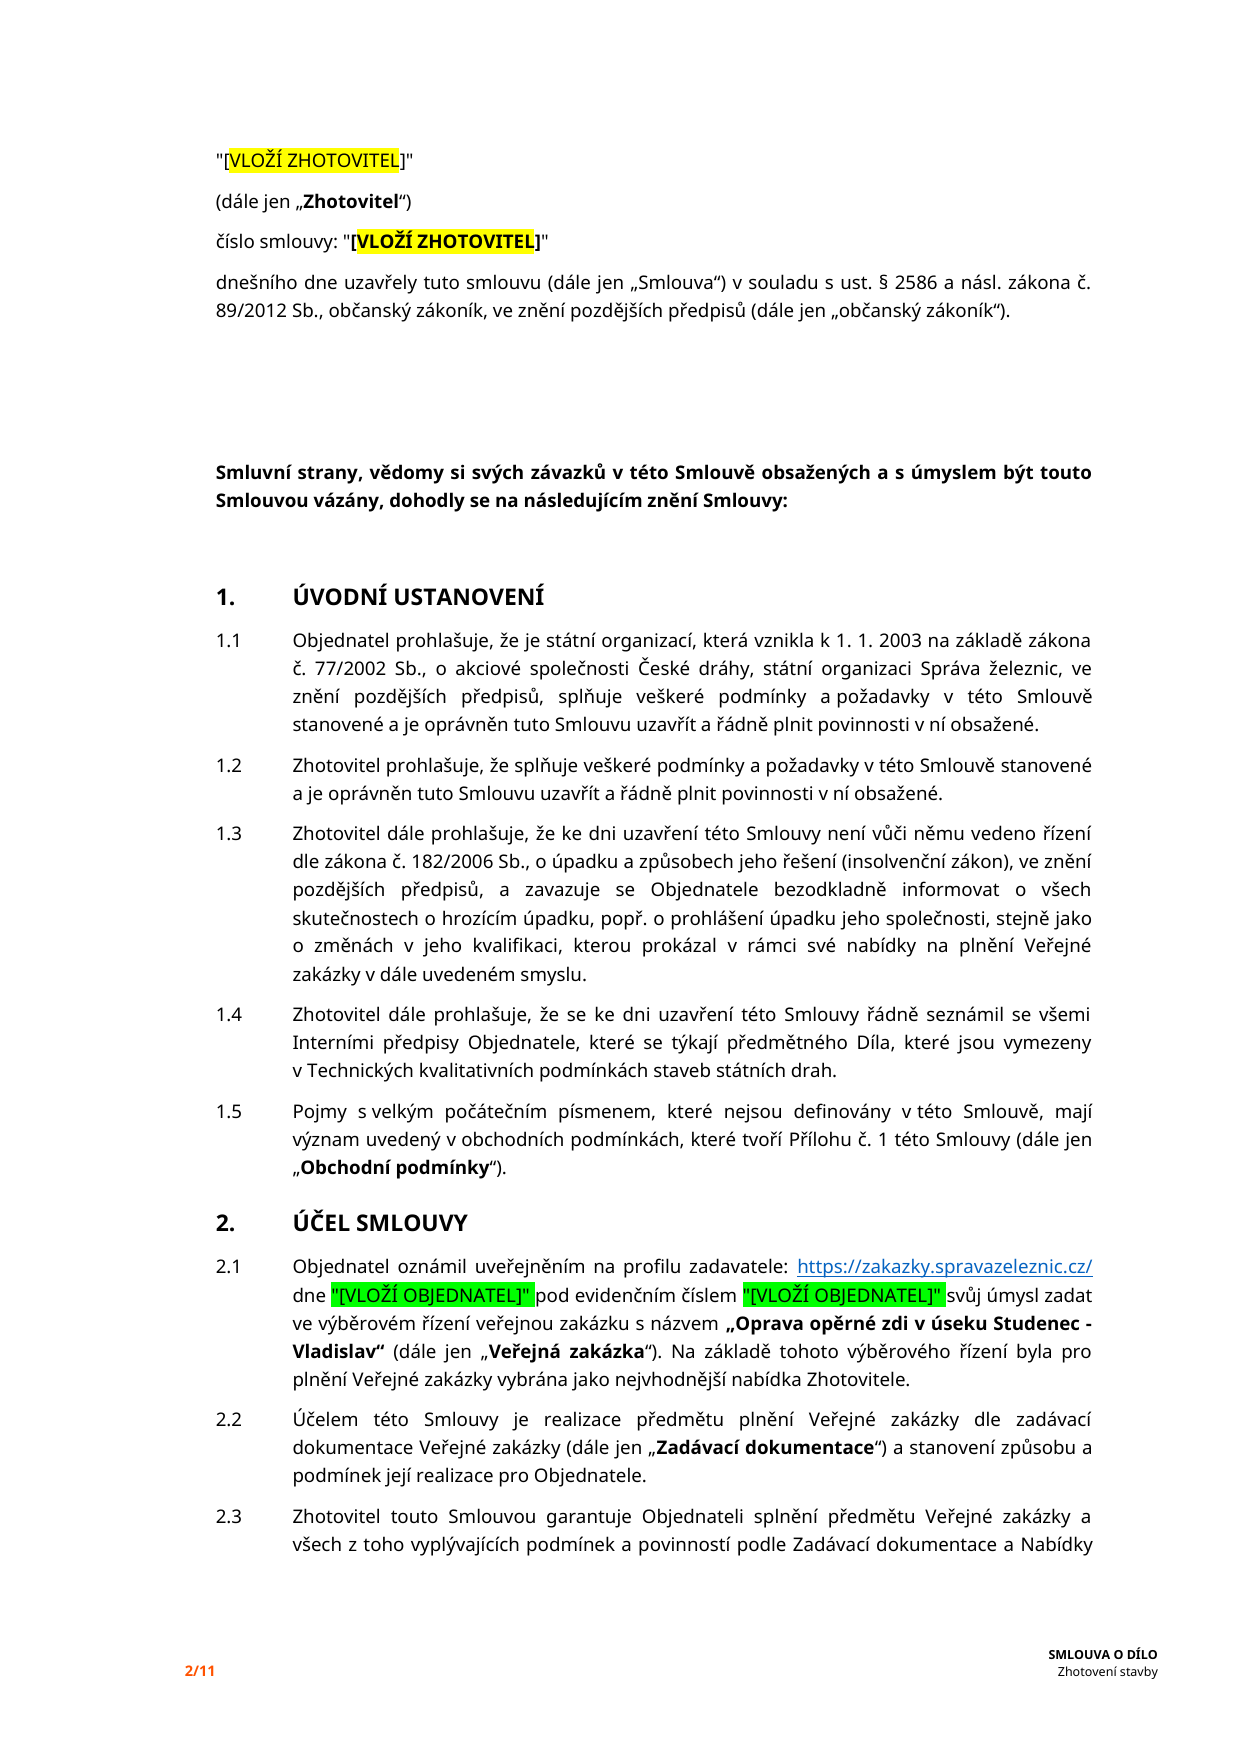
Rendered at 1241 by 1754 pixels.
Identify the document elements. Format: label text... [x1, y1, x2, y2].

text (dále jen „Zhotovitel“) [216, 188, 1093, 213]
text ÚČEL SMLOUVY [216, 1207, 1093, 1238]
text číslo smlouvy: "[VLOŽÍ ZHOTOVITEL]" [216, 228, 1093, 254]
text Pojmy s velkým počátečním písmenem, které nejsou definovány v této Smlouvě, mají význam uvedený v obchodních podmínkách, které tvoří Přílohu č. 1 této Smlouvy (dále jen „Obchodní podmínky“). [216, 1098, 1093, 1179]
text dnešního dne uzavřely tuto smlouvu (dále jen „Smlouva“) v souladu s ust. § 2586 a násl. zákona č. 89/2012 Sb., občanský zákoník, ve znění pozdějších předpisů (dále jen „občanský zákoník“). [216, 269, 1093, 323]
text "[VLOŽÍ ZHOTOVITEL]" [216, 147, 1093, 173]
text Zhotovitel prohlašuje, že splňuje veškeré podmínky a požadavky v této Smlouvě stanovené a je oprávněn tuto Smlouvu uzavřít a řádně plnit povinnosti v ní obsažené. [216, 752, 1093, 806]
text Zhotovitel dále prohlašuje, že se ke dni uzavření této Smlouvy řádně seznámil se všemi Interními předpisy Objednatele, které se týkají předmětného Díla, které jsou vymezeny v Technických kvalitativních podmínkách staveb státních drah. [216, 1001, 1093, 1083]
text Objednatel prohlašuje, že je státní organizací, která vznikla k 1. 1. 2003 na základě zákona č. 77/2002 Sb., o akciové společnosti České dráhy, státní organizaci Správa železnic, ve znění pozdějších předpisů, splňuje veškeré podmínky a požadavky v této Smlouvě stanovené a je oprávněn tuto Smlouvu uzavřít a řádně plnit povinnosti v ní obsažené. [216, 628, 1093, 737]
text Zhotovitel dále prohlašuje, že ke dni uzavření této Smlouvy není vůči němu vedeno řízení dle zákona č. 182/2006 Sb., o úpadku a způsobech jeho řešení (insolvenční zákon), ve znění pozdějších předpisů, a zavazuje se Objednatele bezodkladně informovat o všech skutečnostech o hrozícím úpadku, popř. o prohlášení úpadku jeho společnosti, stejně jako o změnách v jeho kvalifikaci, kterou prokázal v rámci své nabídky na plnění Veřejné zakázky v dále uvedeném smyslu. [216, 821, 1093, 986]
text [216, 1503, 1093, 1557]
text Účelem této Smlouvy je realizace předmětu plnění Veřejné zakázky dle zadávací dokumentace Veřejné zakázky (dále jen „Zadávací dokumentace“) a stanovení způsobu a podmínek její realizace pro Objednatele. [216, 1406, 1093, 1488]
text Smluvní strany, vědomy si svých závazků v této Smlouvě obsažených a s úmyslem být touto Smlouvou vázány, dohodly se na následujícím znění Smlouvy: [216, 459, 1093, 513]
text ÚVODNÍ USTANOVENÍ [216, 581, 1093, 612]
text Objednatel oznámil uveřejněním na profilu zadavatele: https://zakazky.spravazeleznic.cz/ dne pod evidenčním číslem svůj úmysl zadat ve výběrovém řízení veřejnou zakázku s názvem „Oprava opěrné zdi v úseku Studenec - Vladislav“ (dále jen „Veřejná zakázka“). Na základě tohoto výběrového řízení byla pro plnění Veřejné zakázky vybrána jako nejvhodnější nabídka Zhotovitele. [216, 1254, 1093, 1391]
